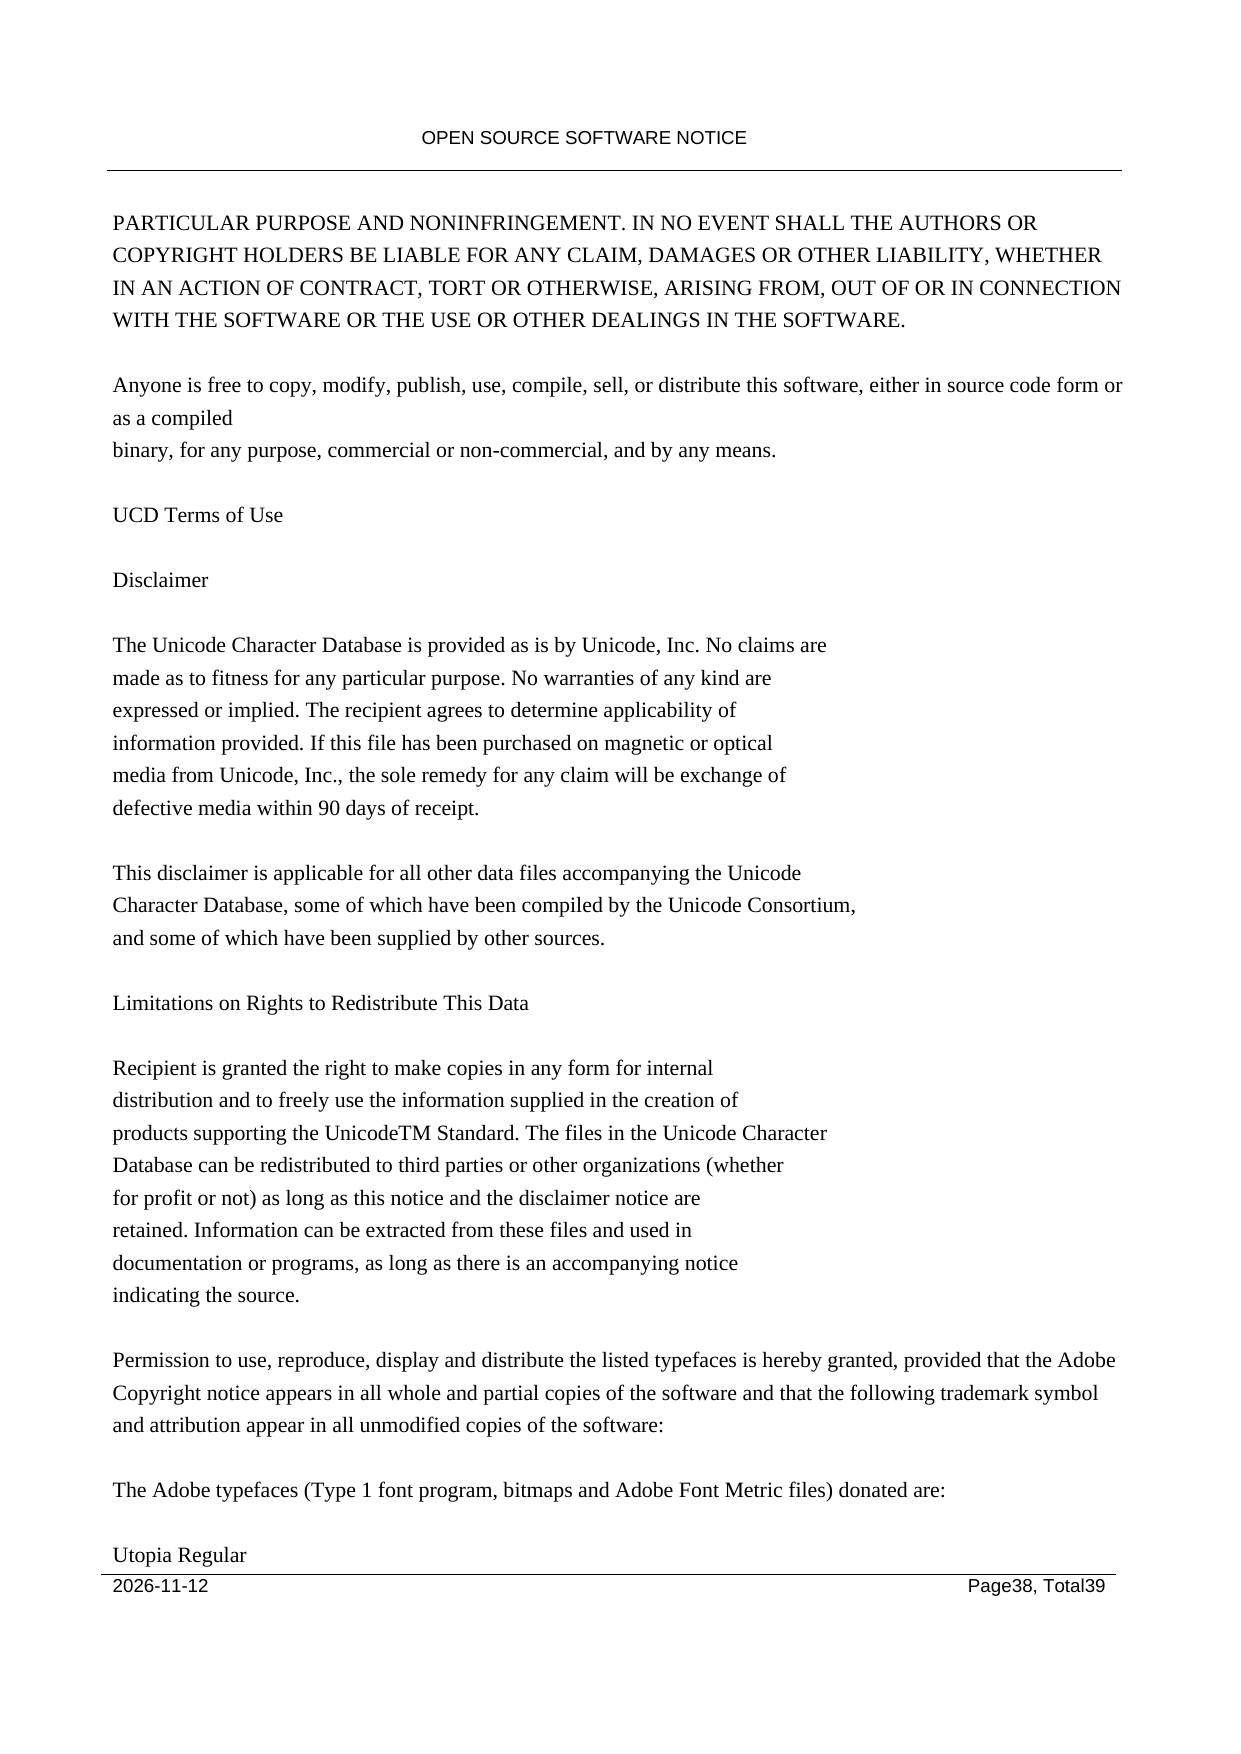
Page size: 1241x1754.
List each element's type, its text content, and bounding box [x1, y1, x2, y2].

text The Adobe typefaces (Type 1 font program, bitmaps and Adobe Font Metric files) donated are: [112, 1474, 1128, 1506]
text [112, 206, 1128, 1441]
text Utopia Regular [112, 1539, 1128, 1571]
